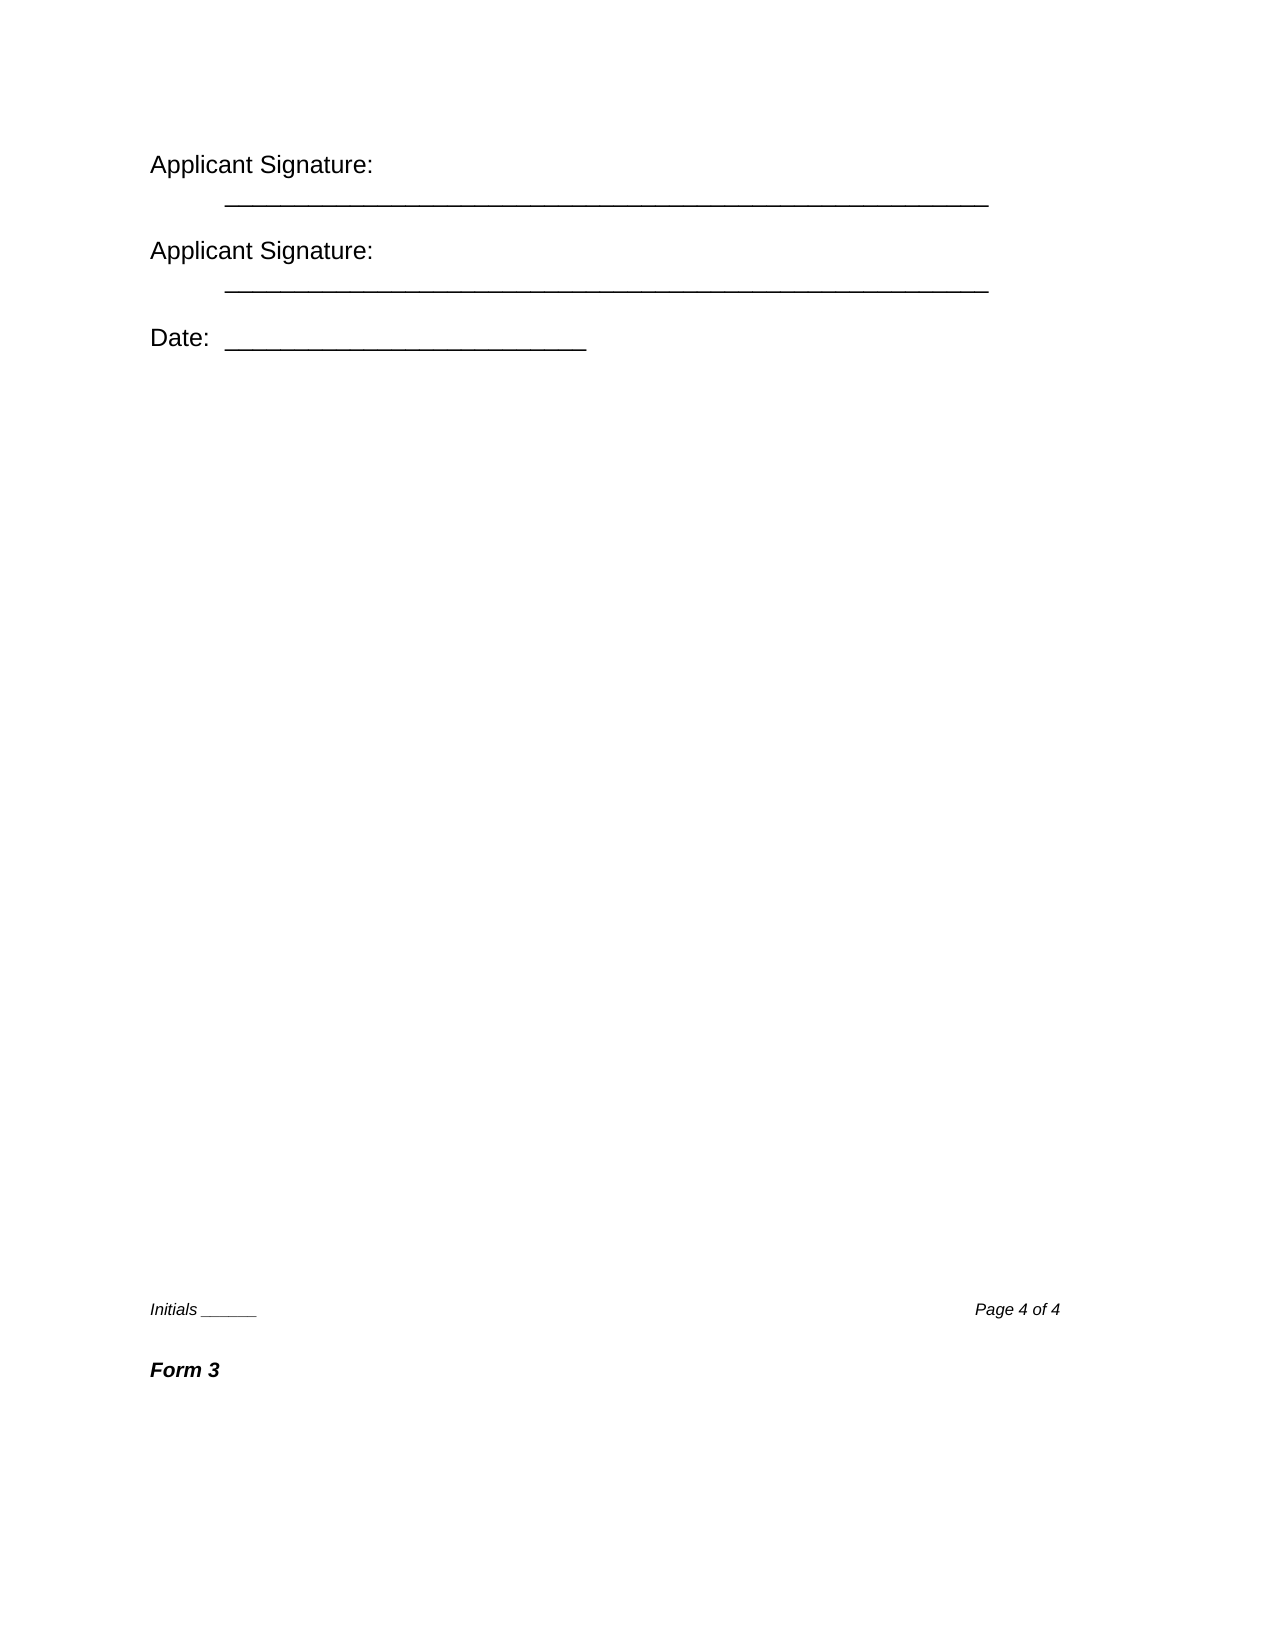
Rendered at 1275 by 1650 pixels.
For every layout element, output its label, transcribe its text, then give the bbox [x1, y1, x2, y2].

text Form 3 [150, 1357, 1125, 1381]
text Applicant Signature: [150, 236, 1125, 265]
text Applicant Signature: _______________________________________________________ [150, 150, 1125, 207]
text _______________________________________________________ [150, 265, 1125, 294]
text Date: __________________________ [150, 322, 1125, 351]
text Initials ______ Page 4 of 4 [150, 1300, 1125, 1319]
